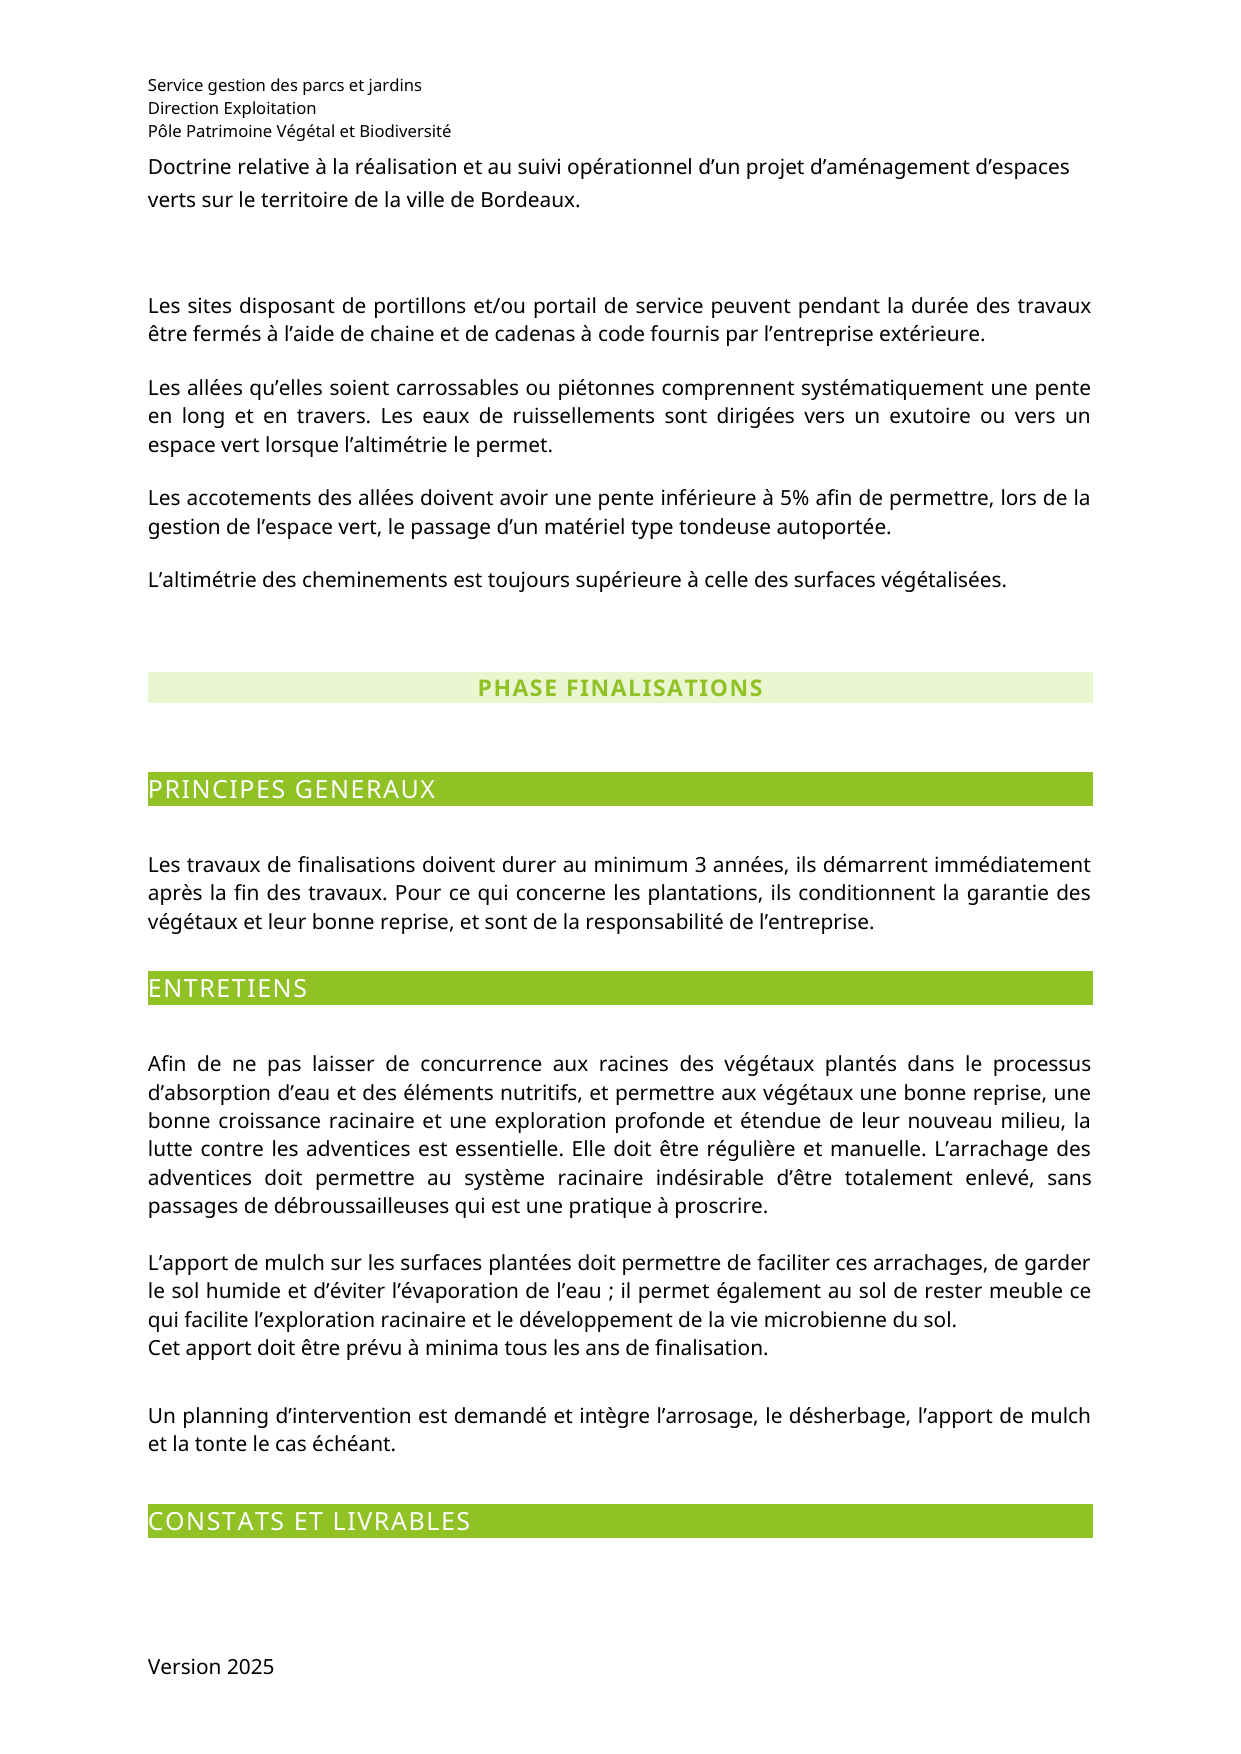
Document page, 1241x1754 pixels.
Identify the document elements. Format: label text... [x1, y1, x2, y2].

subtitle CONSTATS ET LIVRABLES [148, 1504, 1093, 1538]
subtitle PHASE FINALISATIONS [148, 672, 1093, 703]
text Afin de ne pas laisser de concurrence aux racines des végétaux plantés dans le processus d’absorption d’eau et des éléments nutritifs, et permettre aux végétaux une bonne reprise, une bonne croissance racinaire et une exploration profonde et étendue de leur nouveau milieu, la lutte contre les adventices est essentielle. Elle doit être régulière et manuelle. L’arrachage des adventices doit permettre au système racinaire indésirable d’être totalement enlevé, sans passages de débroussailleuses qui est une pratique à proscrire. [148, 1049, 1093, 1220]
text Cet apport doit être prévu à minima tous les ans de finalisation. [148, 1333, 1093, 1362]
text Les accotements des allées doivent avoir une pente inférieure à 5% afin de permettre, lors de la gestion de l’espace vert, le passage d’un matériel type tondeuse autoportée. [148, 483, 1093, 540]
text Un planning d’intervention est demandé et intègre l’arrosage, le désherbage, l’apport de mulch et la tonte le cas échéant. [148, 1401, 1093, 1458]
text Les allées qu’elles soient carrossables ou piétonnes comprennent systématiquement une pente en long et en travers. Les eaux de ruissellements sont dirigées vers un exutoire ou vers un espace vert lorsque l’altimétrie le permet. [148, 373, 1093, 458]
text L’apport de mulch sur les surfaces plantées doit permettre de faciliter ces arrachages, de garder le sol humide et d’éviter l’évaporation de l’eau ; il permet également au sol de rester meuble ce qui facilite l’exploration racinaire et le développement de la vie microbienne du sol. [148, 1248, 1093, 1333]
subtitle ENTRETIENS [148, 971, 1093, 1005]
text Les travaux de finalisations doivent durer au minimum 3 années, ils démarrent immédiatement après la fin des travaux. Pour ce qui concerne les plantations, ils conditionnent la garantie des végétaux et leur bonne reprise, et sont de la responsabilité de l’entreprise. [148, 850, 1093, 935]
text L’altimétrie des cheminements est toujours supérieure à celle des surfaces végétalisées. [148, 565, 1093, 594]
text Les sites disposant de portillons et/ou portail de service peuvent pendant la durée des travaux être fermés à l’aide de chaine et de cadenas à code fournis par l’entreprise extérieure. [148, 291, 1093, 348]
subtitle PRINCIPES GENERAUX [148, 772, 1093, 806]
